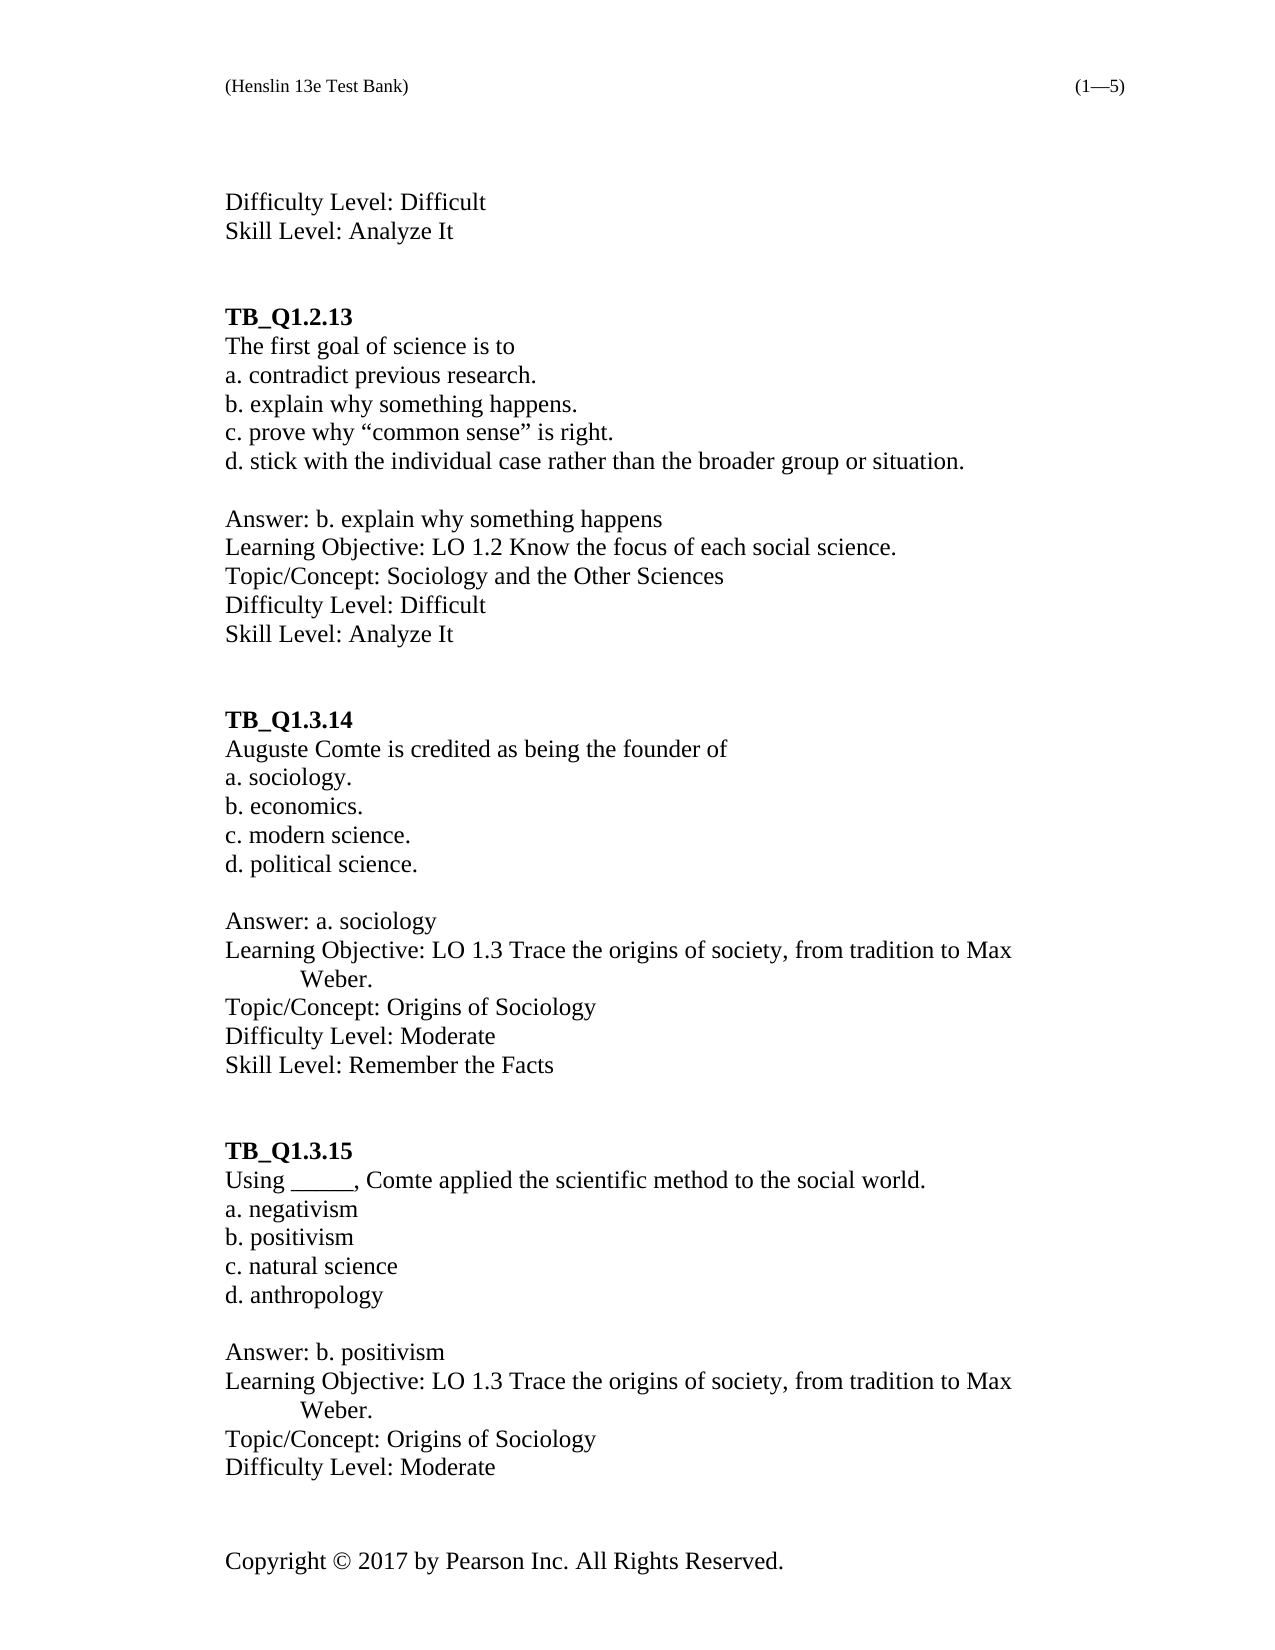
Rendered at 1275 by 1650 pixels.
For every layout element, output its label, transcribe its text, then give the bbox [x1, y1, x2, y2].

text Topic/Concept: Sociology and the Other Sciences [225, 561, 1050, 590]
text b. positivism [225, 1222, 1050, 1251]
text Auguste Comte is credited as being the founder of [225, 734, 1050, 762]
text Using _____, Comte applied the scientific method to the social world. [225, 1165, 1050, 1194]
text c. prove why “common sense” is right. [225, 417, 1050, 446]
text Skill Level: Remember the Facts [225, 1050, 1050, 1079]
text d. political science. [225, 849, 1050, 877]
text b. economics. [225, 791, 1050, 820]
text Difficulty Level: Moderate [225, 1452, 1050, 1481]
text c. natural science [225, 1251, 1050, 1280]
text Difficulty Level: Difficult [225, 187, 1050, 216]
text The first goal of science is to [225, 331, 1050, 360]
text TB_Q1.3.14 [225, 705, 1050, 734]
text b. explain why something happens. [225, 389, 1050, 417]
text TB_Q1.2.13 [225, 302, 1050, 331]
text Skill Level: Analyze It [225, 619, 1050, 647]
text TB_Q1.3.15 [225, 1136, 1050, 1165]
text Learning Objective: LO 1.2 Know the focus of each social science. [225, 532, 1050, 561]
text Learning Objective: LO 1.3 Trace the origins of society, from tradition to Max Weber. [225, 1366, 1050, 1424]
text d. anthropology [225, 1280, 1050, 1309]
text a. sociology. [225, 762, 1050, 791]
text Answer: b. positivism [225, 1337, 1050, 1366]
text Learning Objective: LO 1.3 Trace the origins of society, from tradition to Max Weber. [225, 935, 1050, 992]
text d. stick with the individual case rather than the broader group or situation. [225, 446, 1050, 475]
text c. modern science. [225, 820, 1050, 849]
text Difficulty Level: Difficult [225, 590, 1050, 619]
text a. contradict previous research. [225, 360, 1050, 389]
text a. negativism [225, 1194, 1050, 1222]
text Difficulty Level: Moderate [225, 1021, 1050, 1050]
text Answer: a. sociology [225, 906, 1050, 935]
text Skill Level: Analyze It [225, 216, 1050, 245]
text Answer: b. explain why something happens [225, 504, 1050, 532]
text Topic/Concept: Origins of Sociology [225, 1424, 1050, 1452]
text Topic/Concept: Origins of Sociology [225, 992, 1050, 1021]
